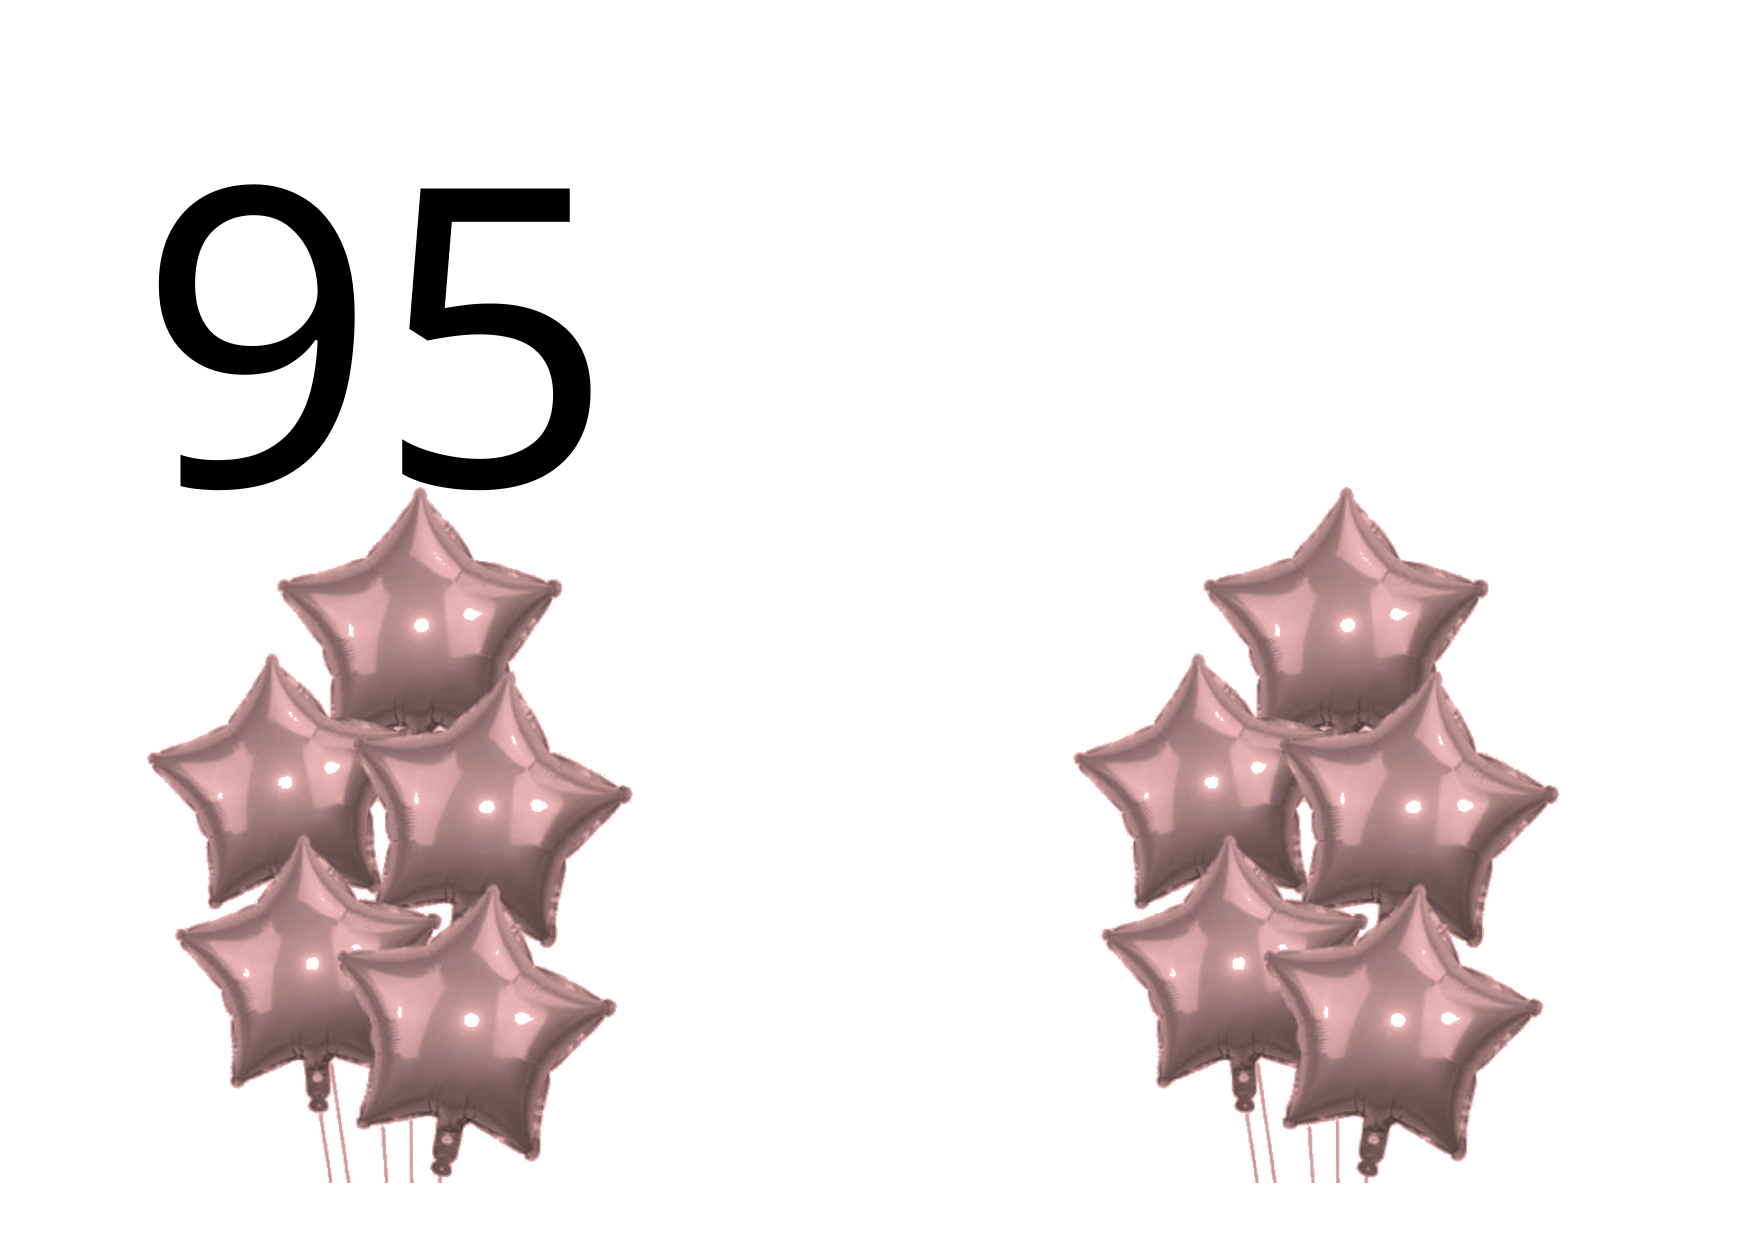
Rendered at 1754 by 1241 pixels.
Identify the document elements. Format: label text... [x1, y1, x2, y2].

text 95 100 [29, 41, 1728, 609]
